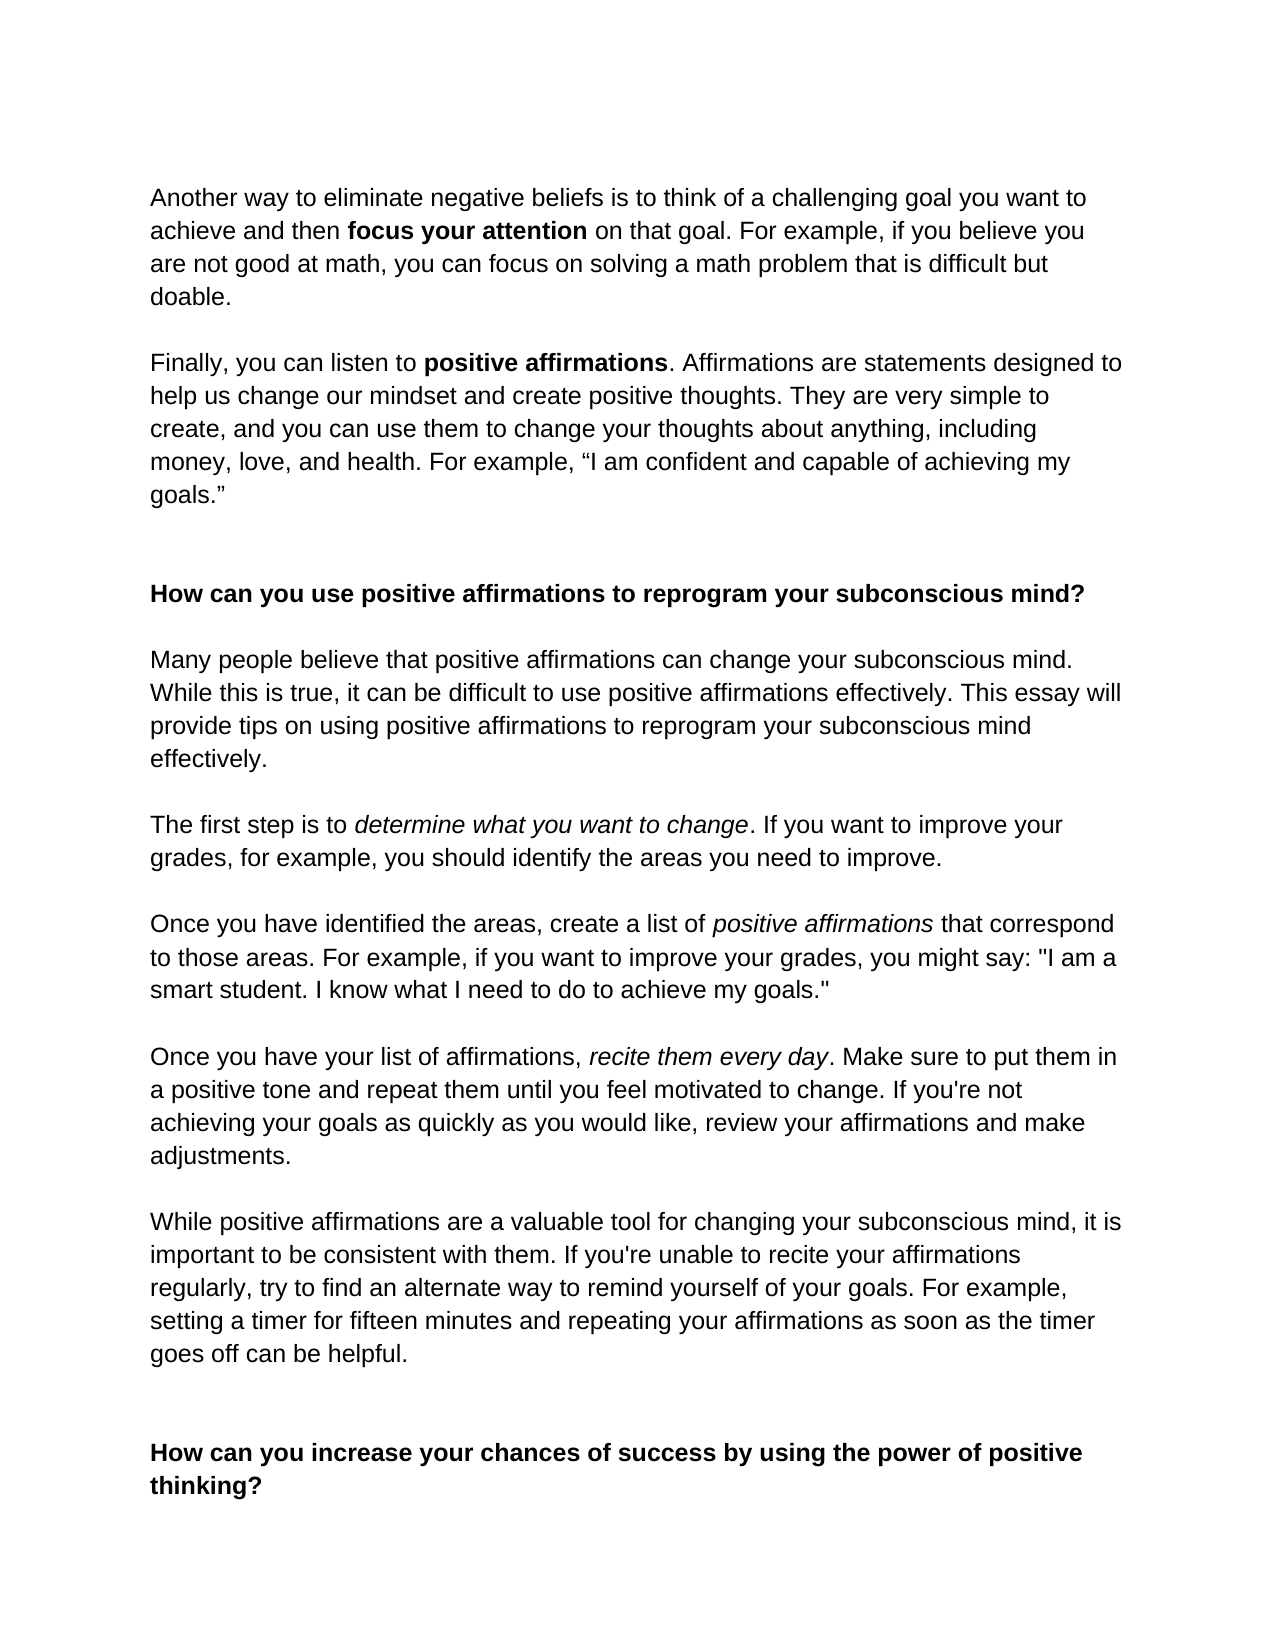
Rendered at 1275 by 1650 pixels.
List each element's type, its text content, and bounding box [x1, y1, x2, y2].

text Many people believe that positive affirmations can change your subconscious mind. While this is true, it can be difficult to use positive affirmations effectively. This essay will provide tips on using positive affirmations to reprogram your subconscious mind effectively. [150, 645, 1125, 773]
text How can you use positive affirmations to reprogram your subconscious mind? [150, 579, 1125, 608]
text While positive affirmations are a valuable tool for changing your subconscious mind, it is important to be consistent with them. If you're unable to recite your affirmations regularly, try to find an alternate way to remind yourself of your goals. For example, setting a timer for fifteen minutes and repeating your affirmations as soon as the timer goes off can be helpful. [150, 1207, 1125, 1367]
text How can you increase your chances of success by using the power of positive thinking? [150, 1438, 1125, 1499]
text Once you have your list of affirmations, recite them every day. Make sure to put them in a positive tone and repeat them until you feel motivated to change. If you're not achieving your goals as quickly as you would like, review your affirmations and make adjustments. [150, 1042, 1125, 1169]
text The first step is to determine what you want to change. If you want to improve your grades, for example, you should identify the areas you need to improve. [150, 810, 1125, 872]
text Finally, you can listen to positive affirmations. Affirmations are statements designed to help us change our mindset and create positive thoughts. They are very simple to create, and you can use them to change your thoughts about anything, including money, love, and health. For example, “I am confident and capable of achieving my goals.” [150, 348, 1125, 509]
text Another way to eliminate negative beliefs is to think of a challenging goal you want to achieve and then focus your attention on that goal. For example, if you believe you are not good at math, you can focus on solving a math problem that is difficult but doable. [150, 183, 1125, 311]
text Once you have identified the areas, create a list of positive affirmations that correspond to those areas. For example, if you want to improve your grades, you might say: "I am a smart student. I know what I need to do to achieve my goals." [150, 909, 1125, 1004]
